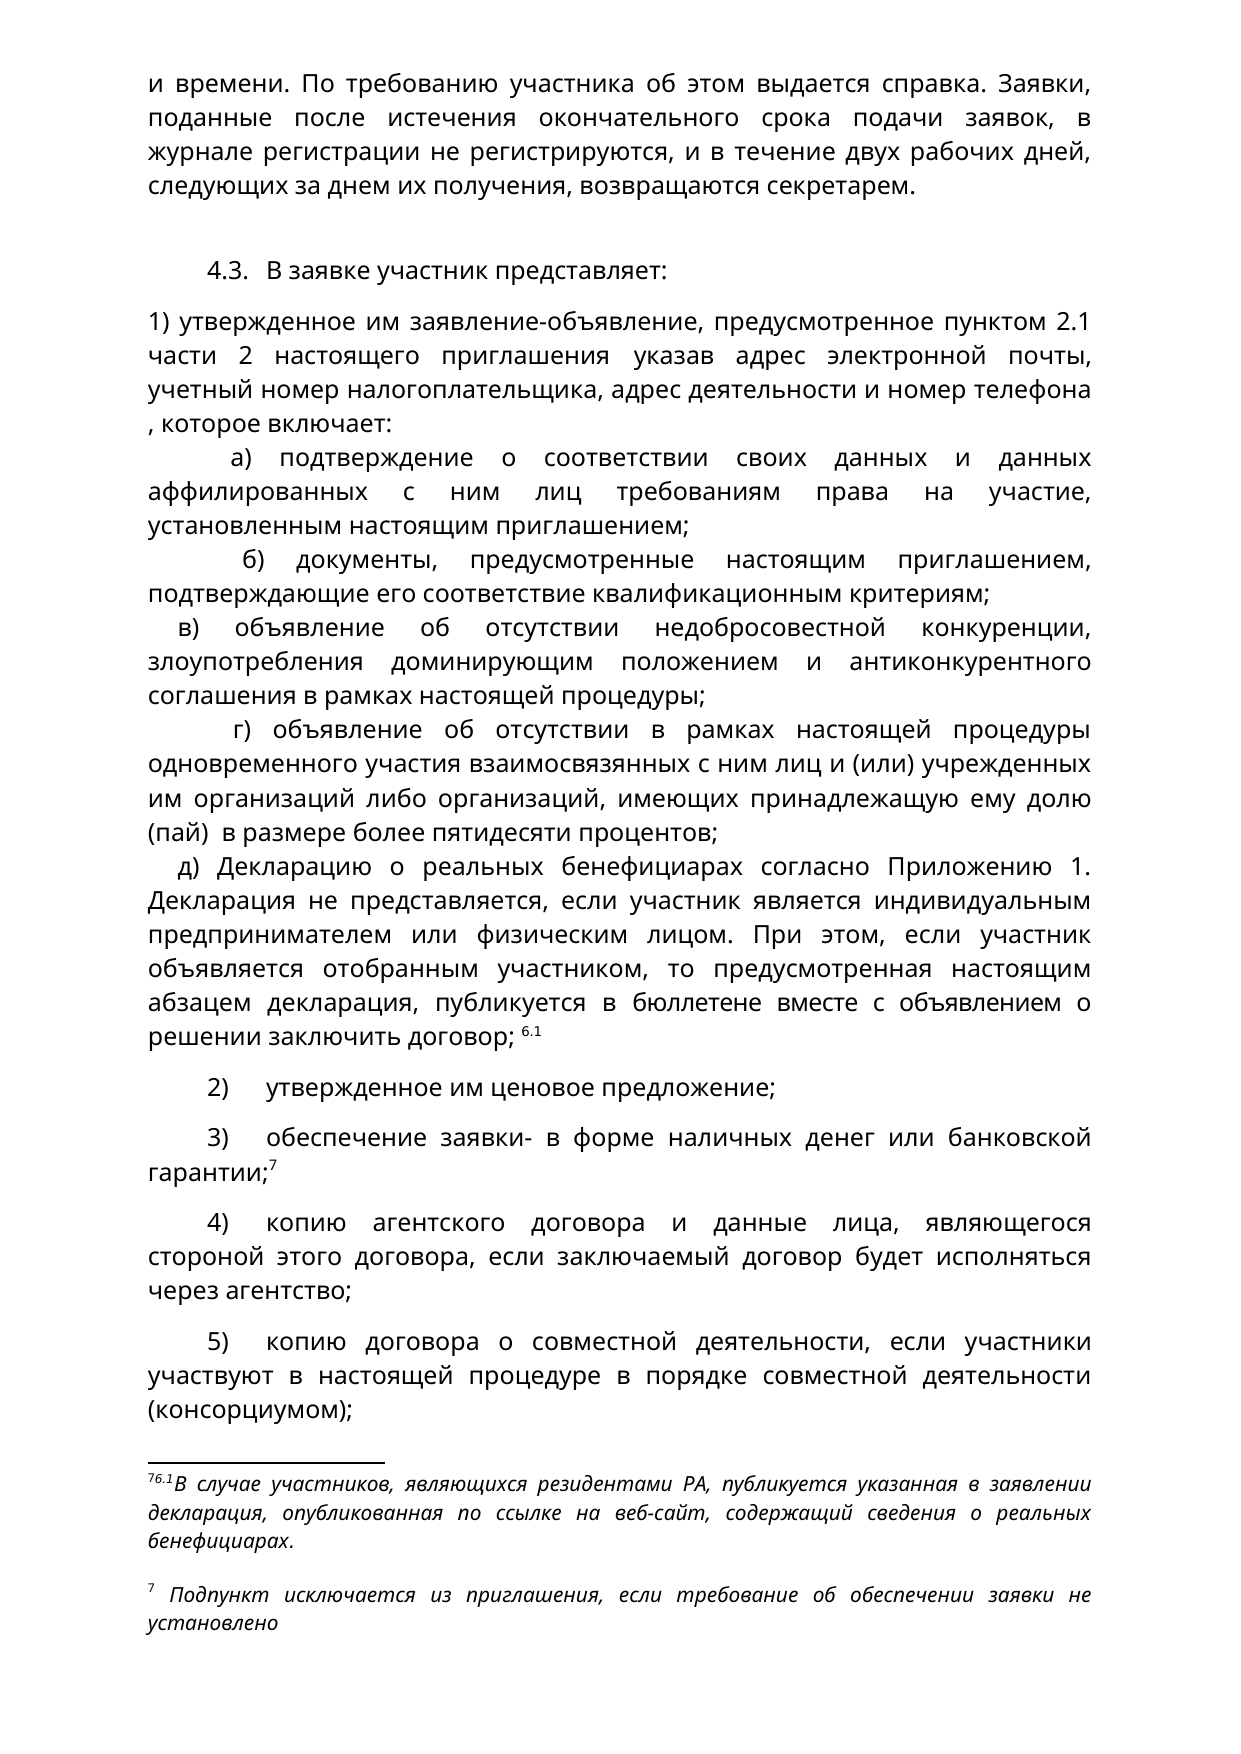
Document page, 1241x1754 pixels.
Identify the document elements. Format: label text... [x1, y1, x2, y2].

text в) объявление об отсутствии недобросовестной конкуренции, злоупотребления доминирующим положением и антиконкурентного соглашения в рамках настоящей процедуры; [148, 610, 1092, 712]
text б) документы, предусмотренные настоящим приглашением, подтверждающие его соответствие квалификационным критериям; [148, 542, 1092, 610]
text 1) утвержденное им заявление-объявление, предусмотренное пунктом 2.1 части 2 настоящего приглашения указав адрес электронной почты, учетный номер налогоплательщика, адрес деятельности и номер телефона , которое включает: [148, 303, 1092, 439]
text 5) копию договора о совместной деятельности, если участники участвуют в настоящей процедуре в порядке совместной деятельности (консорциумом); [148, 1324, 1092, 1426]
text 2) утвержденное им ценовое предложение; [148, 1069, 1092, 1103]
text 3) обеспечение заявки- в форме наличных денег или банковской гарантии;7 [148, 1120, 1092, 1188]
text д) Декларацию о реальных бенефициарах согласно Приложению 1. Декларация не представляется, если участник является индивидуальным предпринимателем или физическим лицом. При этом, если участник объявляется отобранным участником, то предусмотренная настоящим абзацем декларация, публикуется в бюллетене вместе с объявлением о решении заключить договор; 6.1 [148, 848, 1092, 1053]
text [148, 66, 1092, 202]
text г) объявление об отсутствии в рамках настоящей процедуры одновременного участия взаимосвязянных с ним лиц и (или) учрежденных им организаций либо организаций, имеющих принадлежащую ему долю (пай) в размере более пятидесяти процентов; [148, 712, 1092, 848]
text 4) копию агентского договора и данные лица, являющегося стороной этого договора, если заключаемый договор будет исполняться через агентство; [148, 1205, 1092, 1307]
text 4.3. В заявке участник представляет: [148, 253, 1092, 287]
text а) подтверждение о соответствии своих данных и данных аффилированных с ним лиц требованиям права на участие, установленным настоящим приглашением; [148, 439, 1092, 542]
